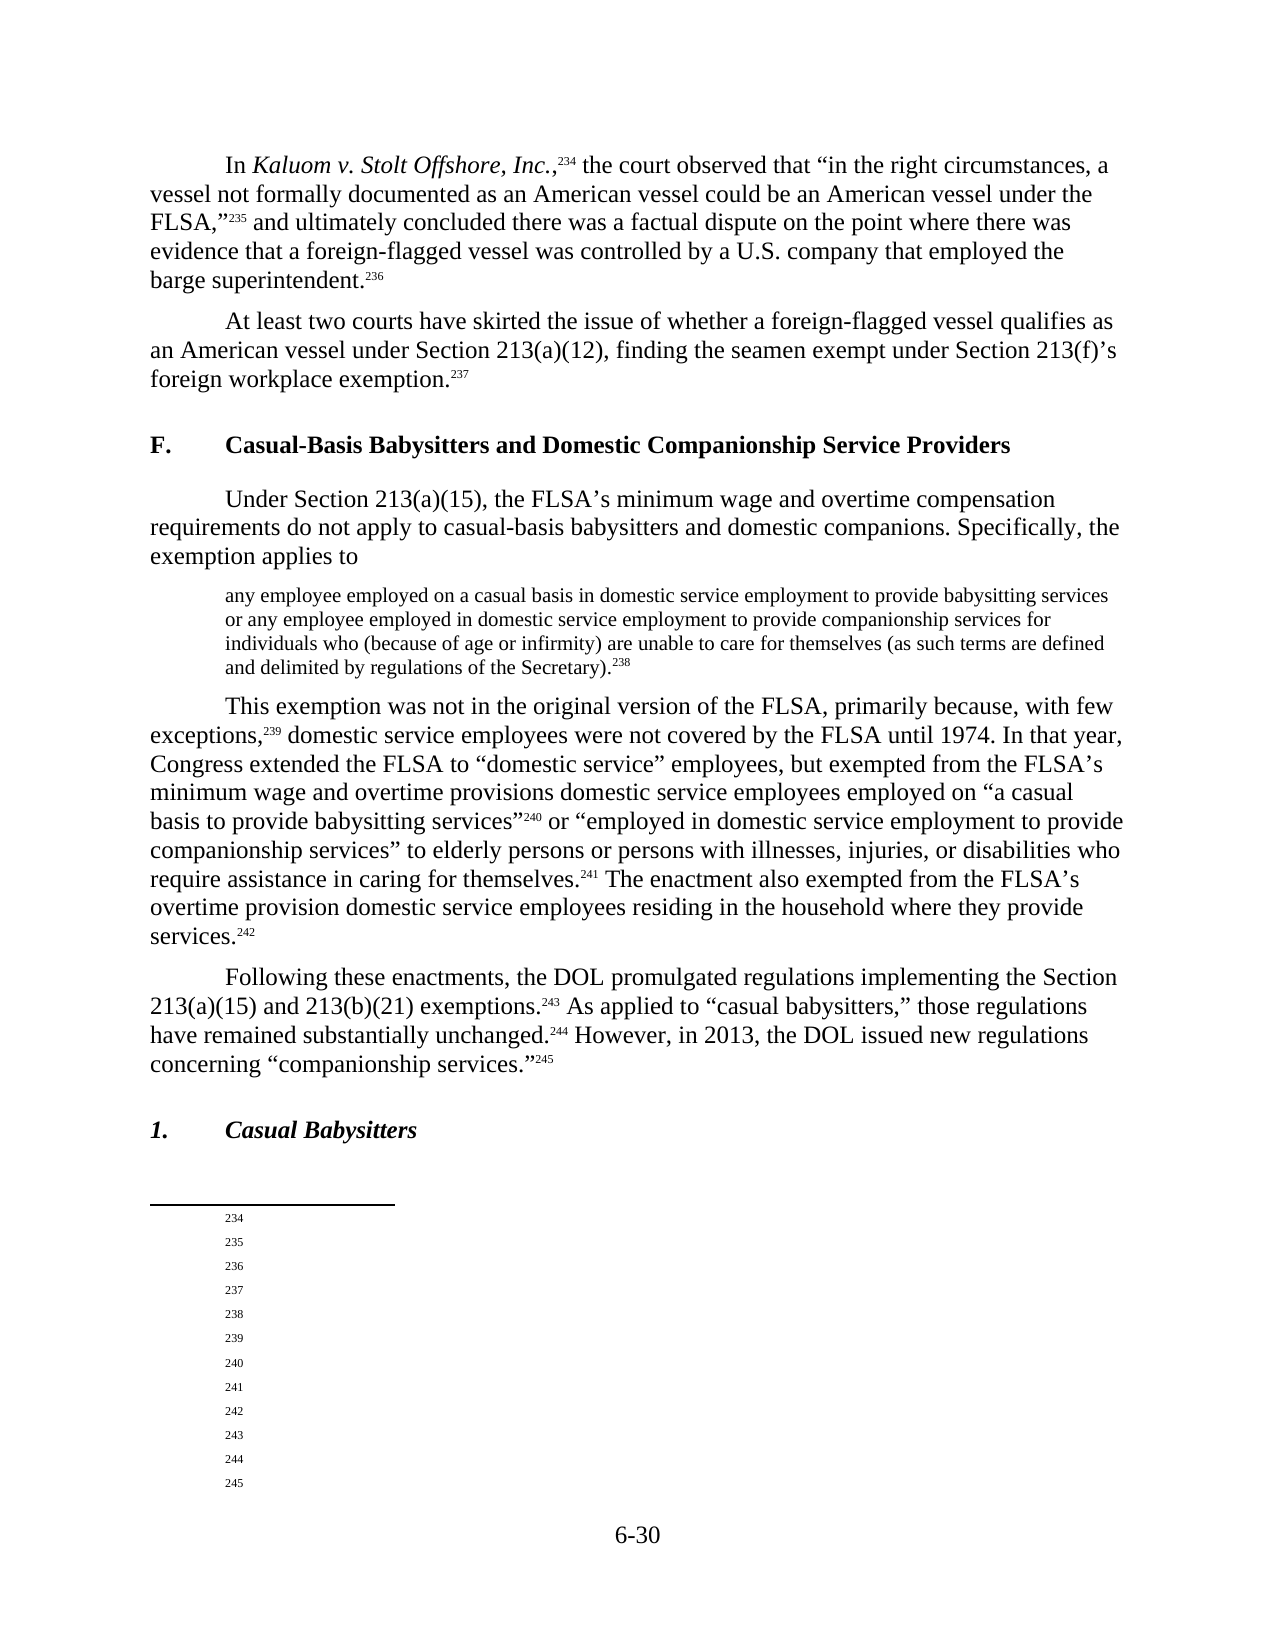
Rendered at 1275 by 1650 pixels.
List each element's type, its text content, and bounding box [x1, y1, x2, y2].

text F. Casual-Basis Babysitters and Domestic Companionship Service Providers [150, 430, 1125, 459]
text Under Section 213(a)(15), the FLSA’s minimum wage and overtime compensation requirements do not apply to casual-basis babysitters and domestic companions. Specifically, the exemption applies to [150, 484, 1125, 570]
text This exemption was not in the original version of the FLSA, primarily because, with few exceptions, domestic service employees were not covered by the FLSA until 1974. In that year, Congress extended the FLSA to “domestic service” employees, but exempted from the FLSA’s minimum wage and overtime provisions domestic service employees employed on “a casual basis to provide babysitting services” or “employed in domestic service employment to provide companionship services” to elderly persons or persons with illnesses, injuries, or disabilities who require assistance in caring for themselves. The enactment also exempted from the FLSA’s overtime provision domestic service employees residing in the household where they provide services. [150, 691, 1125, 950]
text 1. Casual Babysitters [150, 1115, 1125, 1144]
text any employee employed on a casual basis in domestic service employment to provide babysitting services or any employee employed in domestic service employment to provide companionship services for individuals who (because of age or infirmity) are unable to care for themselves (as such terms are defined and delimited by regulations of the Secretary). [225, 582, 1125, 679]
text At least two courts have skirted the issue of whether a foreign-flagged vessel qualifies as an American vessel under Section 213(a)(12), finding the seamen exempt under Section 213(f)’s foreign workplace exemption. [150, 306, 1125, 392]
text Following these enactments, the DOL promulgated regulations implementing the Section 213(a)(15) and 213(b)(21) exemptions. As applied to “casual babysitters,” those regulations have remained substantially unchanged. However, in 2013, the DOL issued new regulations concerning “companionship services.” [150, 962, 1125, 1077]
text In Kaluom v. Stolt Offshore, Inc., the court observed that “in the right circumstances, a vessel not formally documented as an American vessel could be an American vessel under the FLSA,” and ultimately concluded there was a factual dispute on the point where there was evidence that a foreign-flagged vessel was controlled by a U.S. company that employed the barge superintendent. [150, 150, 1125, 294]
